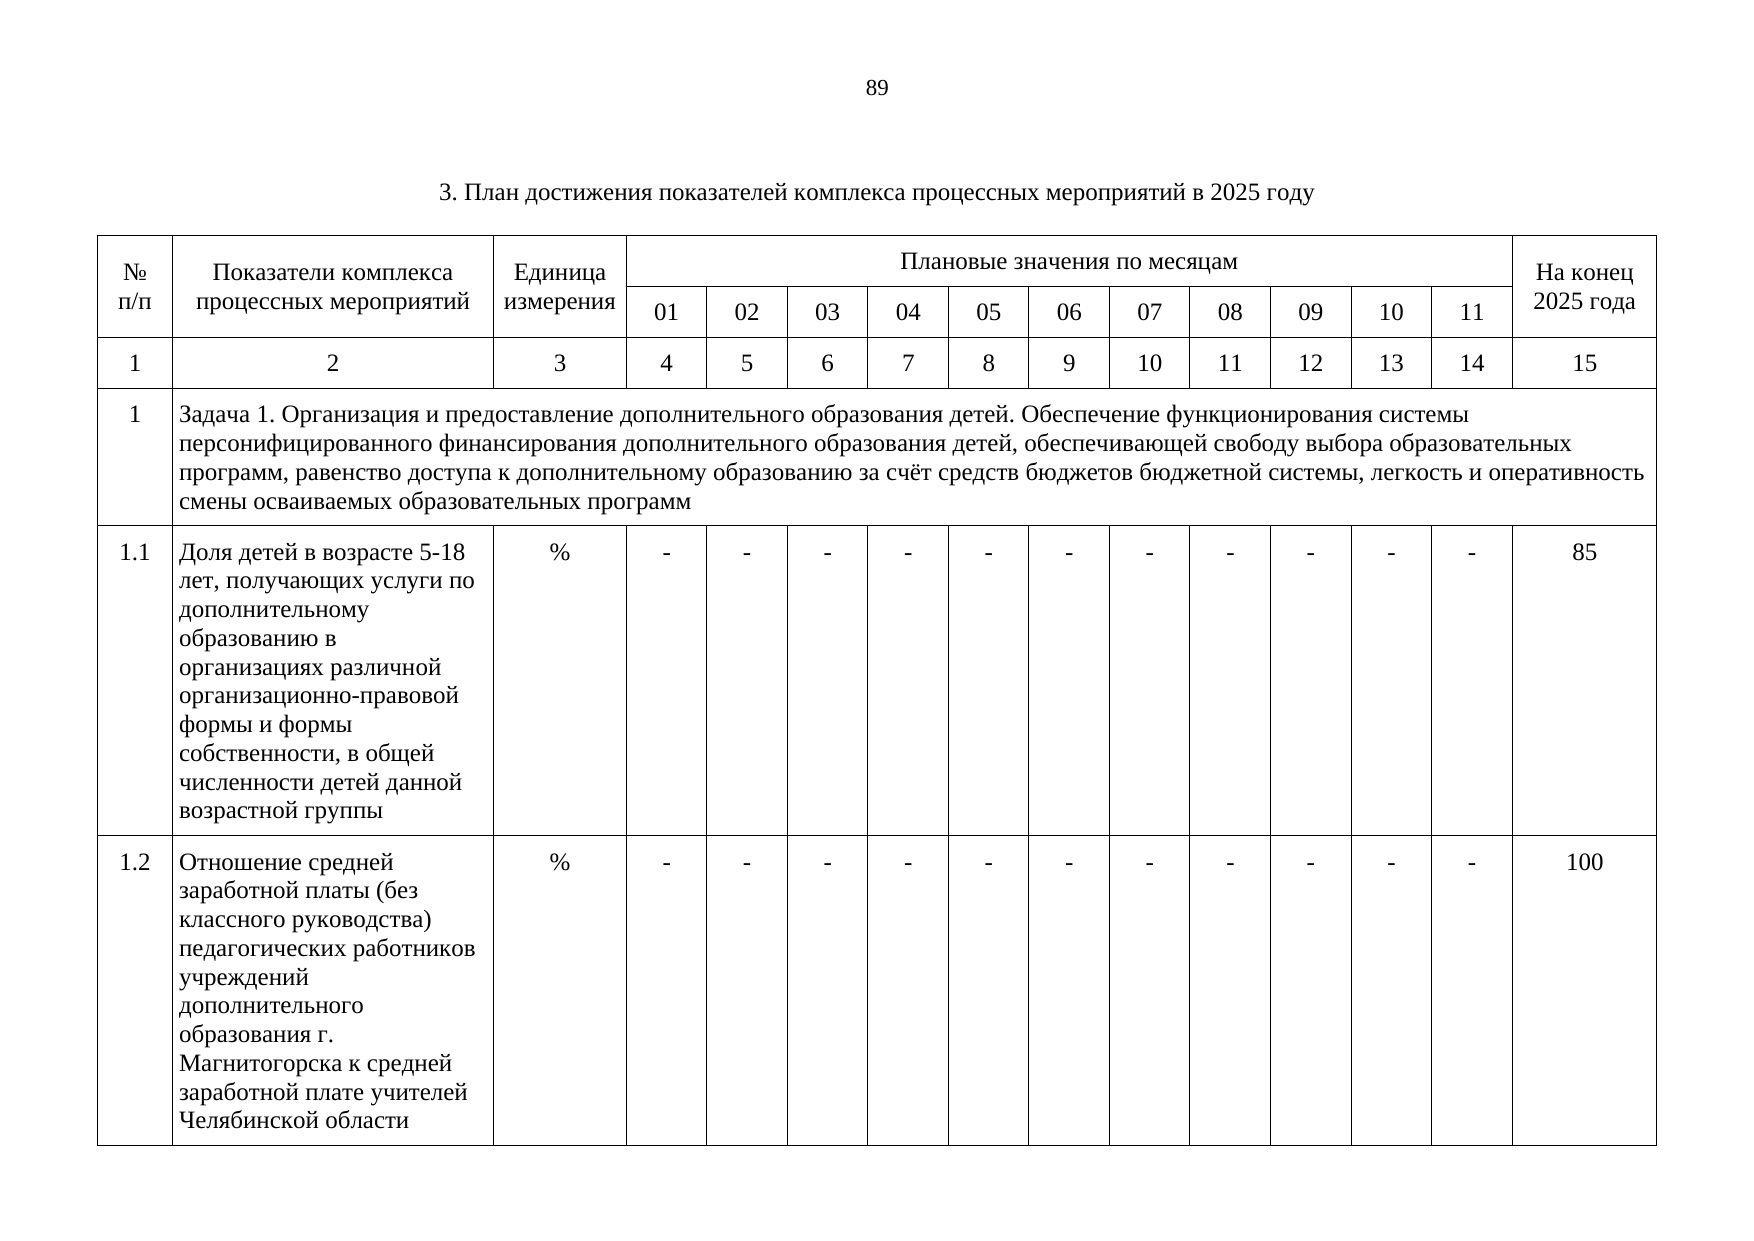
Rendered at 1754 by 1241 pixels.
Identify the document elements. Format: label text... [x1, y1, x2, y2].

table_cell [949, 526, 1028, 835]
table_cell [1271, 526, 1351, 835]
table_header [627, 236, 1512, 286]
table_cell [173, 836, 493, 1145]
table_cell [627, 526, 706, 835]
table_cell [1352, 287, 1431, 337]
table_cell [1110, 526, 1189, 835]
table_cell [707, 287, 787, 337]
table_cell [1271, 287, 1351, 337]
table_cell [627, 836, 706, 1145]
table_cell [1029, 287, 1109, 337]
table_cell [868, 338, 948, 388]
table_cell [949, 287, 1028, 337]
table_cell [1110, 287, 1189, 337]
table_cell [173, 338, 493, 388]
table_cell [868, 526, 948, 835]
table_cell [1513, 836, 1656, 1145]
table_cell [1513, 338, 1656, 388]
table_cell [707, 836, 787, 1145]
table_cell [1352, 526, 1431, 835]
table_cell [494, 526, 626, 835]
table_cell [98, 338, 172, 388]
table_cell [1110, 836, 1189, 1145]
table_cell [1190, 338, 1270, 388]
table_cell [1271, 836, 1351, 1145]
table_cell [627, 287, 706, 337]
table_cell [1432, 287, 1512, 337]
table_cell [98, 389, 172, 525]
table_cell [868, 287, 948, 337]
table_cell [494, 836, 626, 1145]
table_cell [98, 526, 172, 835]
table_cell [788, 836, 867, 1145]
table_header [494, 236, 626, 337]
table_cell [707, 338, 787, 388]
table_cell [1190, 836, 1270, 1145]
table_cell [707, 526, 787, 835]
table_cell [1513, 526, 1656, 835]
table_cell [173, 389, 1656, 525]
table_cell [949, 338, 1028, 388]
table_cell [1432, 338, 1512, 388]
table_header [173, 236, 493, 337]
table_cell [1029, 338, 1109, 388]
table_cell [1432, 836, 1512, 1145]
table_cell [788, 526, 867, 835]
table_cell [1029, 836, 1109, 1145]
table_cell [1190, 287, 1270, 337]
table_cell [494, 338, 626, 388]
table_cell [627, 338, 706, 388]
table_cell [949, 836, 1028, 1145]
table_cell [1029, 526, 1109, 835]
text 3. План достижения показателей комплекса процессных мероприятий в 2025 году [118, 177, 1636, 206]
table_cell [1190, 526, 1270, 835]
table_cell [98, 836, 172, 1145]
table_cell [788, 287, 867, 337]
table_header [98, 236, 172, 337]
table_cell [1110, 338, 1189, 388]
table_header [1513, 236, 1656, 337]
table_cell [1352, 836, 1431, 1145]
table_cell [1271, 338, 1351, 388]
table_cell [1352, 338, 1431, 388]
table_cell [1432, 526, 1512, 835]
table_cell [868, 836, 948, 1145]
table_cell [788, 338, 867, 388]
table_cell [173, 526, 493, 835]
